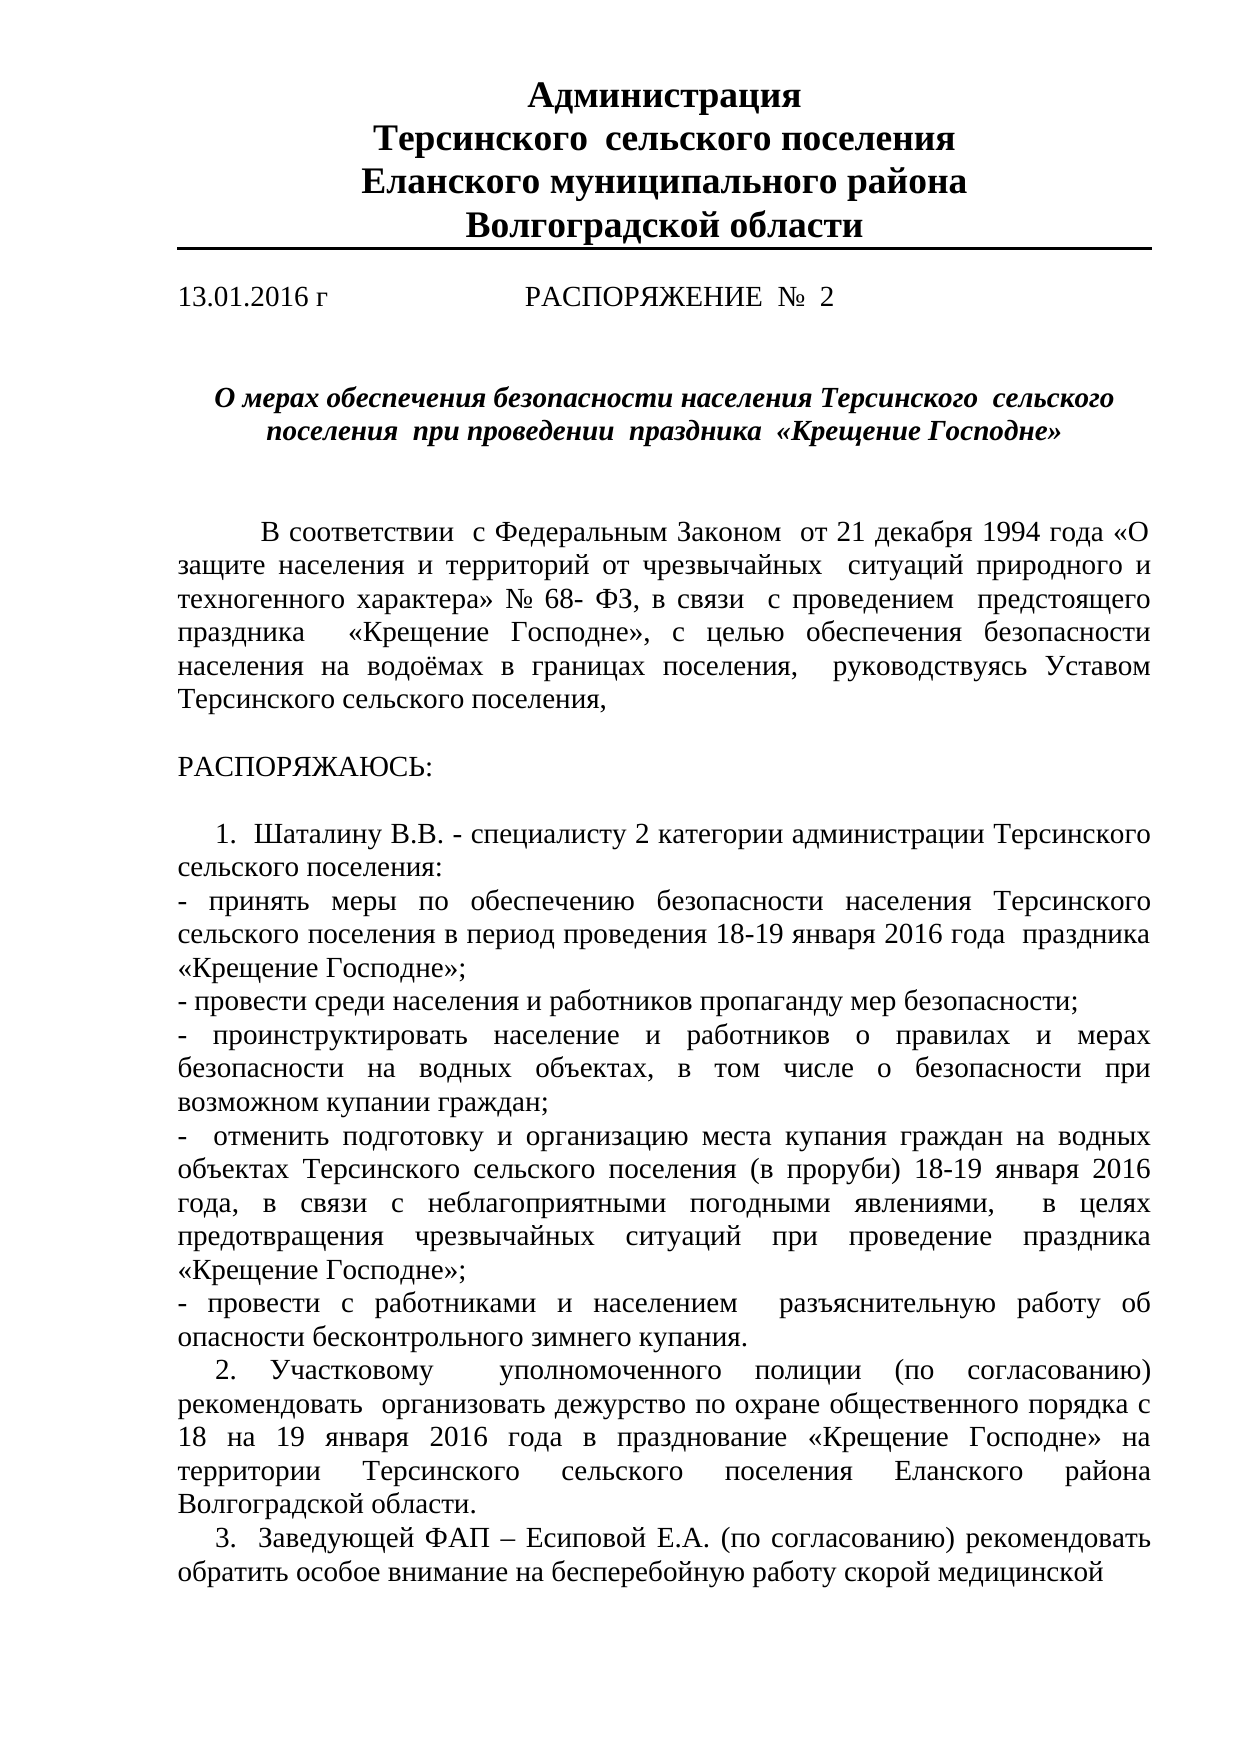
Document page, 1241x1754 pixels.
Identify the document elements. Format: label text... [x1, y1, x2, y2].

text 13.01.2016 г РАСПОРЯЖЕНИЕ № 2 [177, 279, 1152, 313]
text 3. Заведующей ФАП – Есиповой Е.А. (по согласованию) рекомендовать обратить особое внимание на бесперебойную работу скорой медицинской [177, 1520, 1152, 1587]
text - принять меры по обеспечению безопасности населения Терсинского сельского поселения в период проведения 18-19 января 2016 года праздника «Крещение Господне»; [177, 883, 1152, 983]
text - отменить подготовку и организацию места купания граждан на водных объектах Терсинского сельского поселения (в проруби) 18-19 января 2016 года, в связи с неблагоприятными погодными явлениями, в целях предотвращения чрезвычайных ситуаций при проведение праздника «Крещение Господне»; [177, 1118, 1152, 1285]
text Терсинского сельского поселения [177, 116, 1152, 159]
text Еланского муниципального района [177, 159, 1152, 202]
text - провести с работниками и населением разъяснительную работу об опасности бесконтрольного зимнего купания. [177, 1285, 1152, 1352]
text О мерах обеспечения безопасности населения Терсинского сельского поселения при проведении праздника «Крещение Господне» [177, 380, 1152, 447]
text В соответствии с Федеральным Законом от 21 декабря 1994 года «О защите населения и территорий от чрезвычайных ситуаций природного и техногенного характера» № 68- ФЗ, в связи с проведением предстоящего праздника «Крещение Господне», с целью обеспечения безопасности населения на водоёмах в границах поселения, руководствуясь Уставом Терсинского сельского поселения, [177, 514, 1152, 715]
text 2. Участковому уполномоченного полиции (по согласованию) рекомендовать организовать дежурство по охране общественного порядка с 18 на 19 января 2016 года в празднование «Крещение Господне» на территории Терсинского сельского поселения Еланского района Волгоградской области. [177, 1352, 1152, 1520]
text Волгоградской области [177, 202, 1152, 247]
text - проинструктировать население и работников о правилах и мерах безопасности на водных объектах, в том числе о безопасности при возможном купании граждан; [177, 1017, 1152, 1118]
text 1. Шаталину В.В. - специалисту 2 категории администрации Терсинского сельского поселения: [177, 816, 1152, 883]
text - провести среди населения и работников пропаганду мер безопасности; [177, 983, 1152, 1017]
text Администрация [177, 73, 1152, 116]
text РАСПОРЯЖАЮСЬ: [177, 749, 1152, 782]
